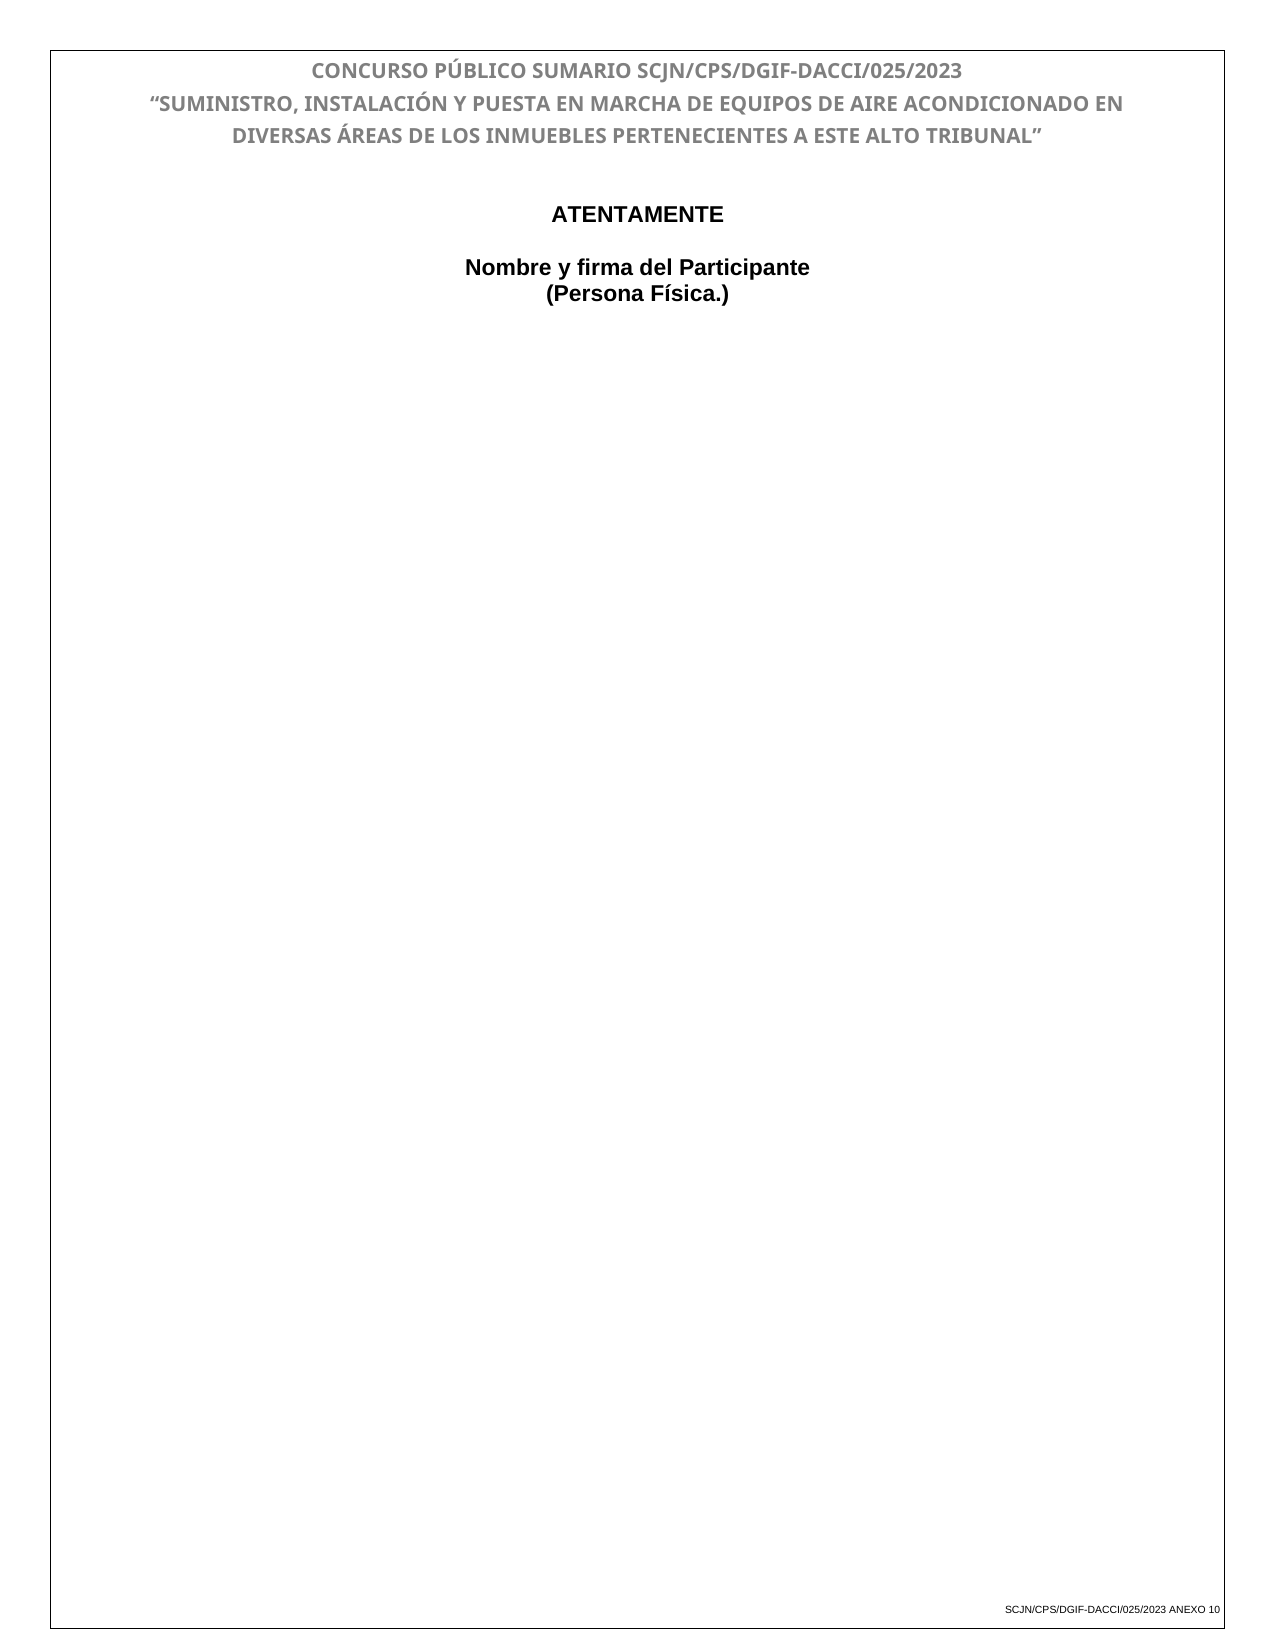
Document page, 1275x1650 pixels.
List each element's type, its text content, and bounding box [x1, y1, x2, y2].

text ATENTAMENTE [112, 201, 1162, 227]
text (Persona Física.) [112, 280, 1162, 306]
text Nombre y firma del Participante [112, 253, 1162, 280]
